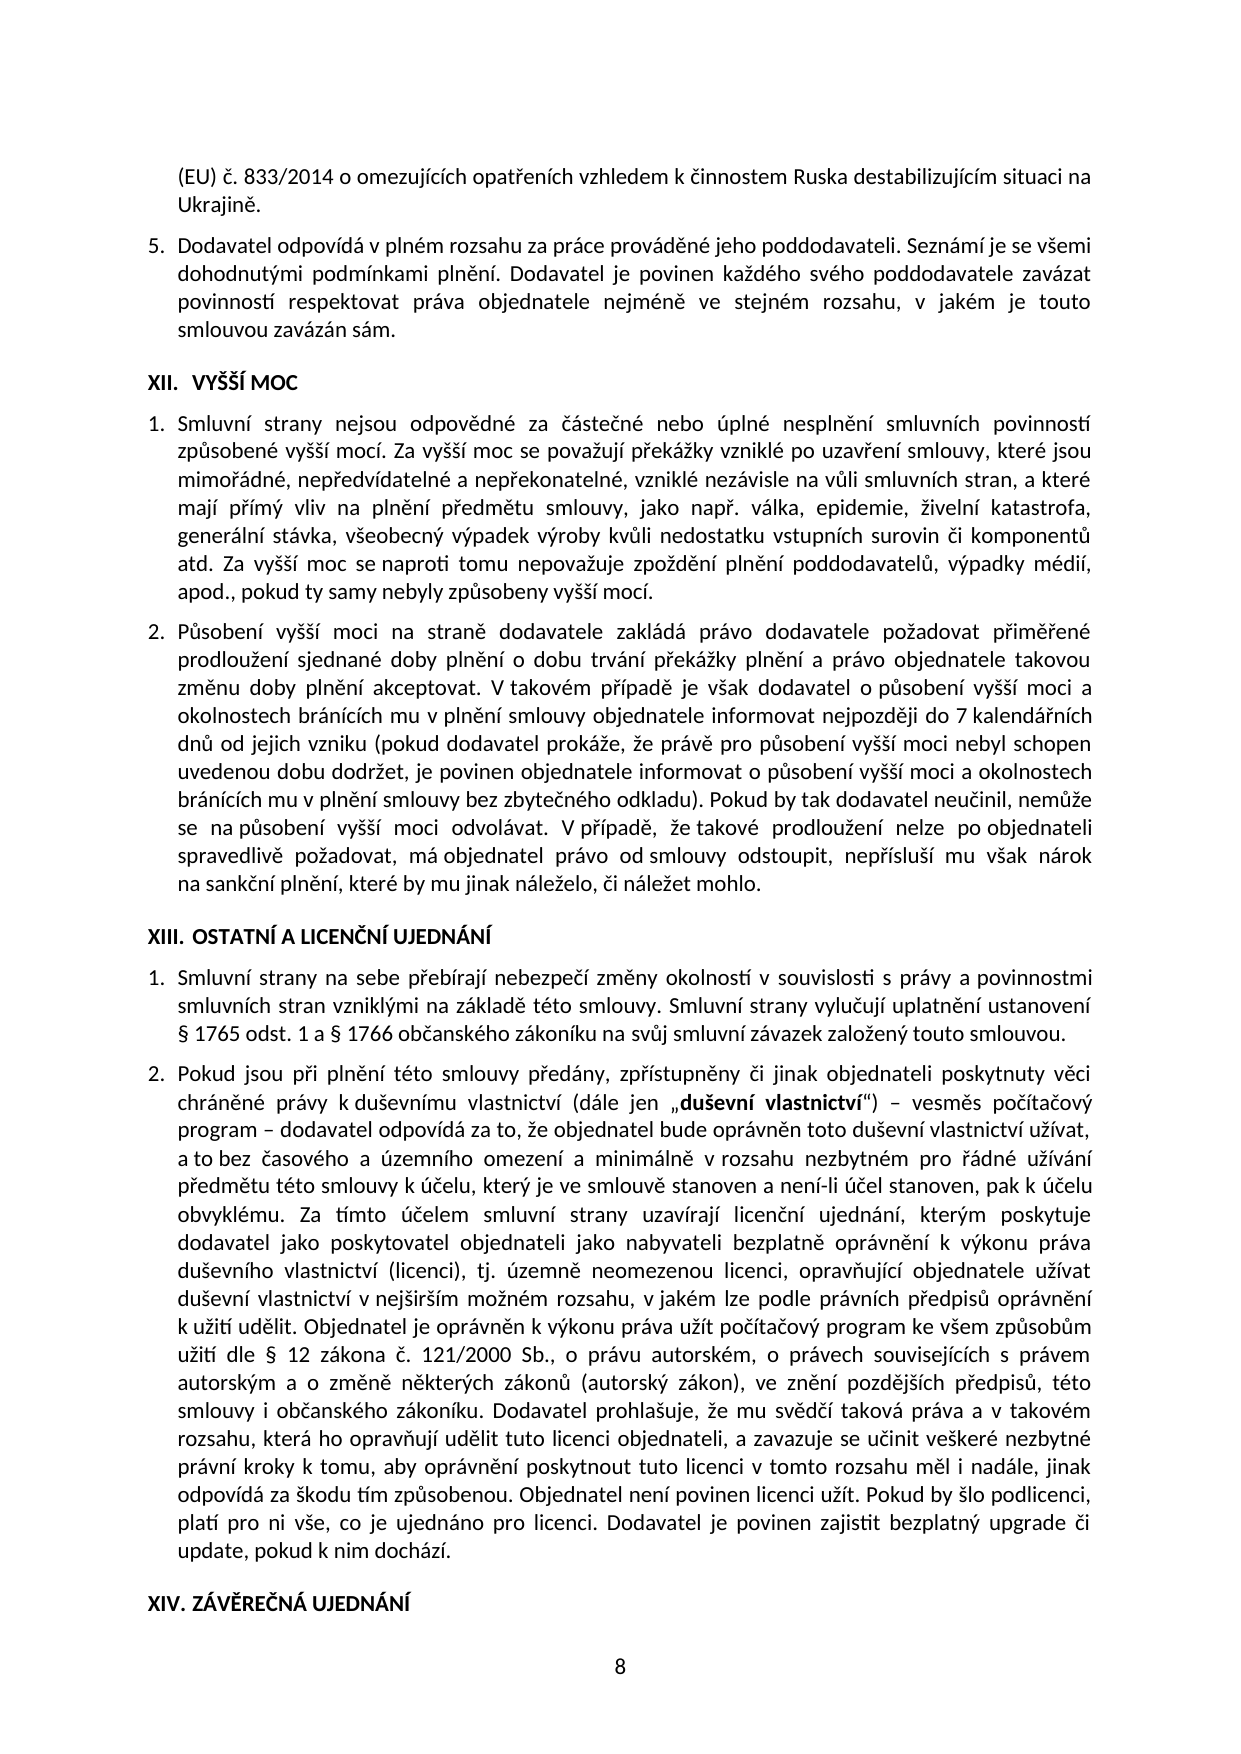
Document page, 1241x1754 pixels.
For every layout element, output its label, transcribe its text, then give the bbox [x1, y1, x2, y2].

list Pokud jsou při plnění této smlouvy předány, zpřístupněny či jinak objednateli poskytnuty věci chráněné právy k duševnímu vlastnictví (dále jen „duševní vlastnictví“) – vesměs počítačový program – dodavatel odpovídá za to, že objednatel bude oprávněn toto duševní vlastnictví užívat, a to bez časového a územního omezení a minimálně v rozsahu nezbytném pro řádné užívání předmětu této smlouvy k účelu, který je ve smlouvě stanoven a není-li účel stanoven, pak k účelu obvyklému. Za tímto účelem smluvní strany uzavírají licenční ujednání, kterým poskytuje dodavatel jako poskytovatel objednateli jako nabyvateli bezplatně oprávnění k výkonu práva duševního vlastnictví (licenci), tj. územně neomezenou licenci, opravňující objednatele užívat duševní vlastnictví v nejširším možném rozsahu, v jakém lze podle právních předpisů oprávnění k užití udělit. Objednatel je oprávněn k výkonu práva užít počítačový program ke všem způsobům užití dle § 12 zákona č. 121/2000 Sb., o právu autorském, o právech souvisejících s právem autorským a o změně některých zákonů (autorský zákon), ve znění pozdějších předpisů, této smlouvy i občanského zákoníku. Dodavatel prohlašuje, že mu svědčí taková práva a v takovém rozsahu, která ho opravňují udělit tuto licenci objednateli, a zavazuje se učinit veškeré nezbytné právní kroky k tomu, aby oprávnění poskytnout tuto licenci v tomto rozsahu měl i nadále, jinak odpovídá za škodu tím způsobenou. Objednatel není povinen licenci užít. Pokud by šlo podlicenci, platí pro ni vše, co je ujednáno pro licenci. Dodavatel je povinen zajistit bezplatný upgrade či update, pokud k nim dochází. [148, 1059, 1093, 1564]
list ZÁVĚREČNÁ UJEDNÁNÍ [148, 1589, 1093, 1617]
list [148, 162, 1093, 218]
list VYŠŠÍ MOC [148, 368, 1093, 396]
list Působení vyšší moci na straně dodavatele zakládá právo dodavatele požadovat přiměřené prodloužení sjednané doby plnění o dobu trvání překážky plnění a právo objednatele takovou změnu doby plnění akceptovat. V takovém případě je však dodavatel o působení vyšší moci a okolnostech bránících mu v plnění smlouvy objednatele informovat nejpozději do 7 kalendářních dnů od jejich vzniku (pokud dodavatel prokáže, že právě pro působení vyšší moci nebyl schopen uvedenou dobu dodržet, je povinen objednatele informovat o působení vyšší moci a okolnostech bránících mu v plnění smlouvy bez zbytečného odkladu). Pokud by tak dodavatel neučinil, nemůže se na působení vyšší moci odvolávat. V případě, že takové prodloužení nelze po objednateli spravedlivě požadovat, má objednatel právo od smlouvy odstoupit, nepřísluší mu však nárok na sankční plnění, které by mu jinak náleželo, či náležet mohlo. [148, 617, 1093, 897]
list Smluvní strany na sebe přebírají nebezpečí změny okolností v souvislosti s právy a povinnostmi smluvních stran vzniklými na základě této smlouvy. Smluvní strany vylučují uplatnění ustanovení § 1765 odst. 1 a § 1766 občanského zákoníku na svůj smluvní závazek založený touto smlouvou. [148, 963, 1093, 1047]
list Smluvní strany nejsou odpovědné za částečné nebo úplné nesplnění smluvních povinností způsobené vyšší mocí. Za vyšší moc se považují překážky vzniklé po uzavření smlouvy, které jsou mimořádné, nepředvídatelné a nepřekonatelné, vzniklé nezávisle na vůli smluvních stran, a které mají přímý vliv na plnění předmětu smlouvy, jako např. válka, epidemie, živelní katastrofa, generální stávka, všeobecný výpadek výroby kvůli nedostatku vstupních surovin či komponentů atd. Za vyšší moc se naproti tomu nepovažuje zpoždění plnění poddodavatelů, výpadky médií, apod., pokud ty samy nebyly způsobeny vyšší mocí. [148, 409, 1093, 605]
list Dodavatel odpovídá v plném rozsahu za práce prováděné jeho poddodavateli. Seznámí je se všemi dohodnutými podmínkami plnění. Dodavatel je povinen každého svého poddodavatele zavázat povinností respektovat práva objednatele nejméně ve stejném rozsahu, v jakém je touto smlouvou zavázán sám. [148, 231, 1093, 343]
list OSTATNÍ A LICENČNÍ UJEDNÁNÍ [148, 922, 1093, 951]
